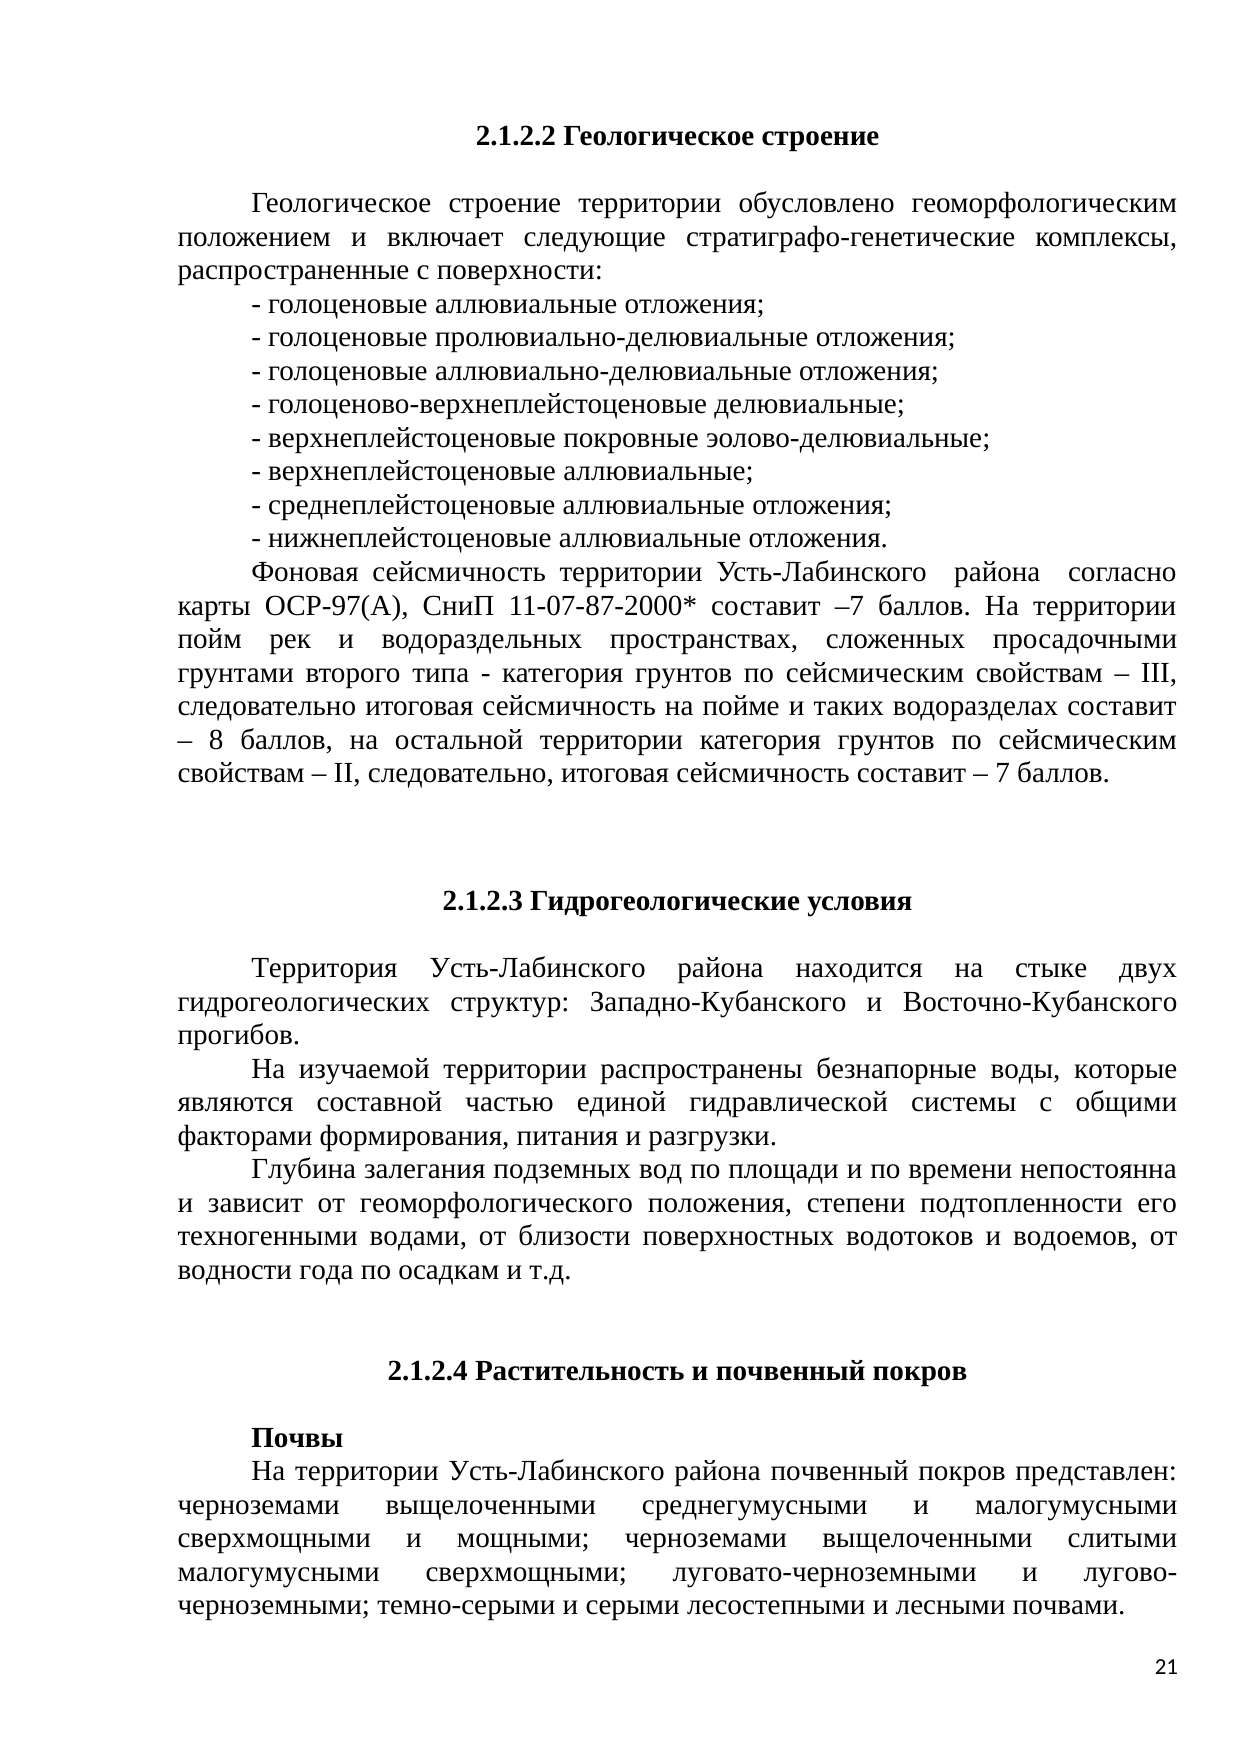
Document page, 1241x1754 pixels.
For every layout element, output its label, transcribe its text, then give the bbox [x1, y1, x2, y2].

text На территории Усть-Лабинского района почвенный покров представлен: черноземами выщелоченными среднегумусными и малогумусными сверхмощными и мощными; черноземами выщелоченными слитыми малогумусными сверхмощными; луговато-черноземными и лугово-черноземными; темно-серыми и серыми лесостепными и лесными почвами. [177, 1453, 1178, 1621]
text Фоновая сейсмичность территории Усть-Лабинского района согласно карты ОСР-97(А), СниП 11-07-87-2000* составит –7 баллов. На территории пойм рек и водораздельных пространствах, сложенных просадочными грунтами второго типа - категория грунтов по сейсмическим свойствам – III, следовательно итоговая сейсмичность на пойме и таких водоразделах составит – 8 баллов, на остальной территории категория грунтов по сейсмическим свойствам – II, следовательно, итоговая сейсмичность составит – 7 баллов. [177, 554, 1178, 789]
text Глубина залегания подземных вод по площади и по времени непостоянна и зависит от геоморфологического положения, степени подтопленности его техногенными водами, от близости поверхностных водотоков и водоемов, от водности года по осадкам и т.д. [177, 1151, 1178, 1286]
text - голоценовые аллювиально-делювиальные отложения; [177, 353, 1178, 386]
text - верхнеплейстоценовые аллювиальные; [177, 453, 1178, 487]
text 2.1.2.3 Гидрогеологические условия [177, 883, 1178, 917]
text Почвы [177, 1420, 1178, 1453]
text Территория Усть-Лабинского района находится на стыке двух гидрогеологических структур: Западно-Кубанского и Восточно-Кубанского прогибов. [177, 950, 1178, 1051]
subtitle 2.1.2.2 Геологическое строение [177, 118, 1178, 152]
text Геологическое строение территории обусловлено геоморфологическим положением и включает следующие стратиграфо-генетические комплексы, распространенные с поверхности: [177, 185, 1178, 286]
text На изучаемой территории распространены безнапорные воды, которые являются составной частью единой гидравлической системы с общими факторами формирования, питания и разгрузки. [177, 1051, 1178, 1151]
text - среднеплейстоценовые аллювиальные отложения; [177, 487, 1178, 521]
text - нижнеплейстоценовые аллювиальные отложения. [177, 521, 1178, 554]
text - голоценово-верхнеплейстоценовые делювиальные; [177, 386, 1178, 420]
text - голоценовые пролювиально-делювиальные отложения; [177, 319, 1178, 353]
text - верхнеплейстоценовые покровные эолово-делювиальные; [177, 420, 1178, 453]
subtitle 2.1.2.4 Растительность и почвенный покров [177, 1353, 1178, 1386]
text - голоценовые аллювиальные отложения; [177, 286, 1178, 319]
